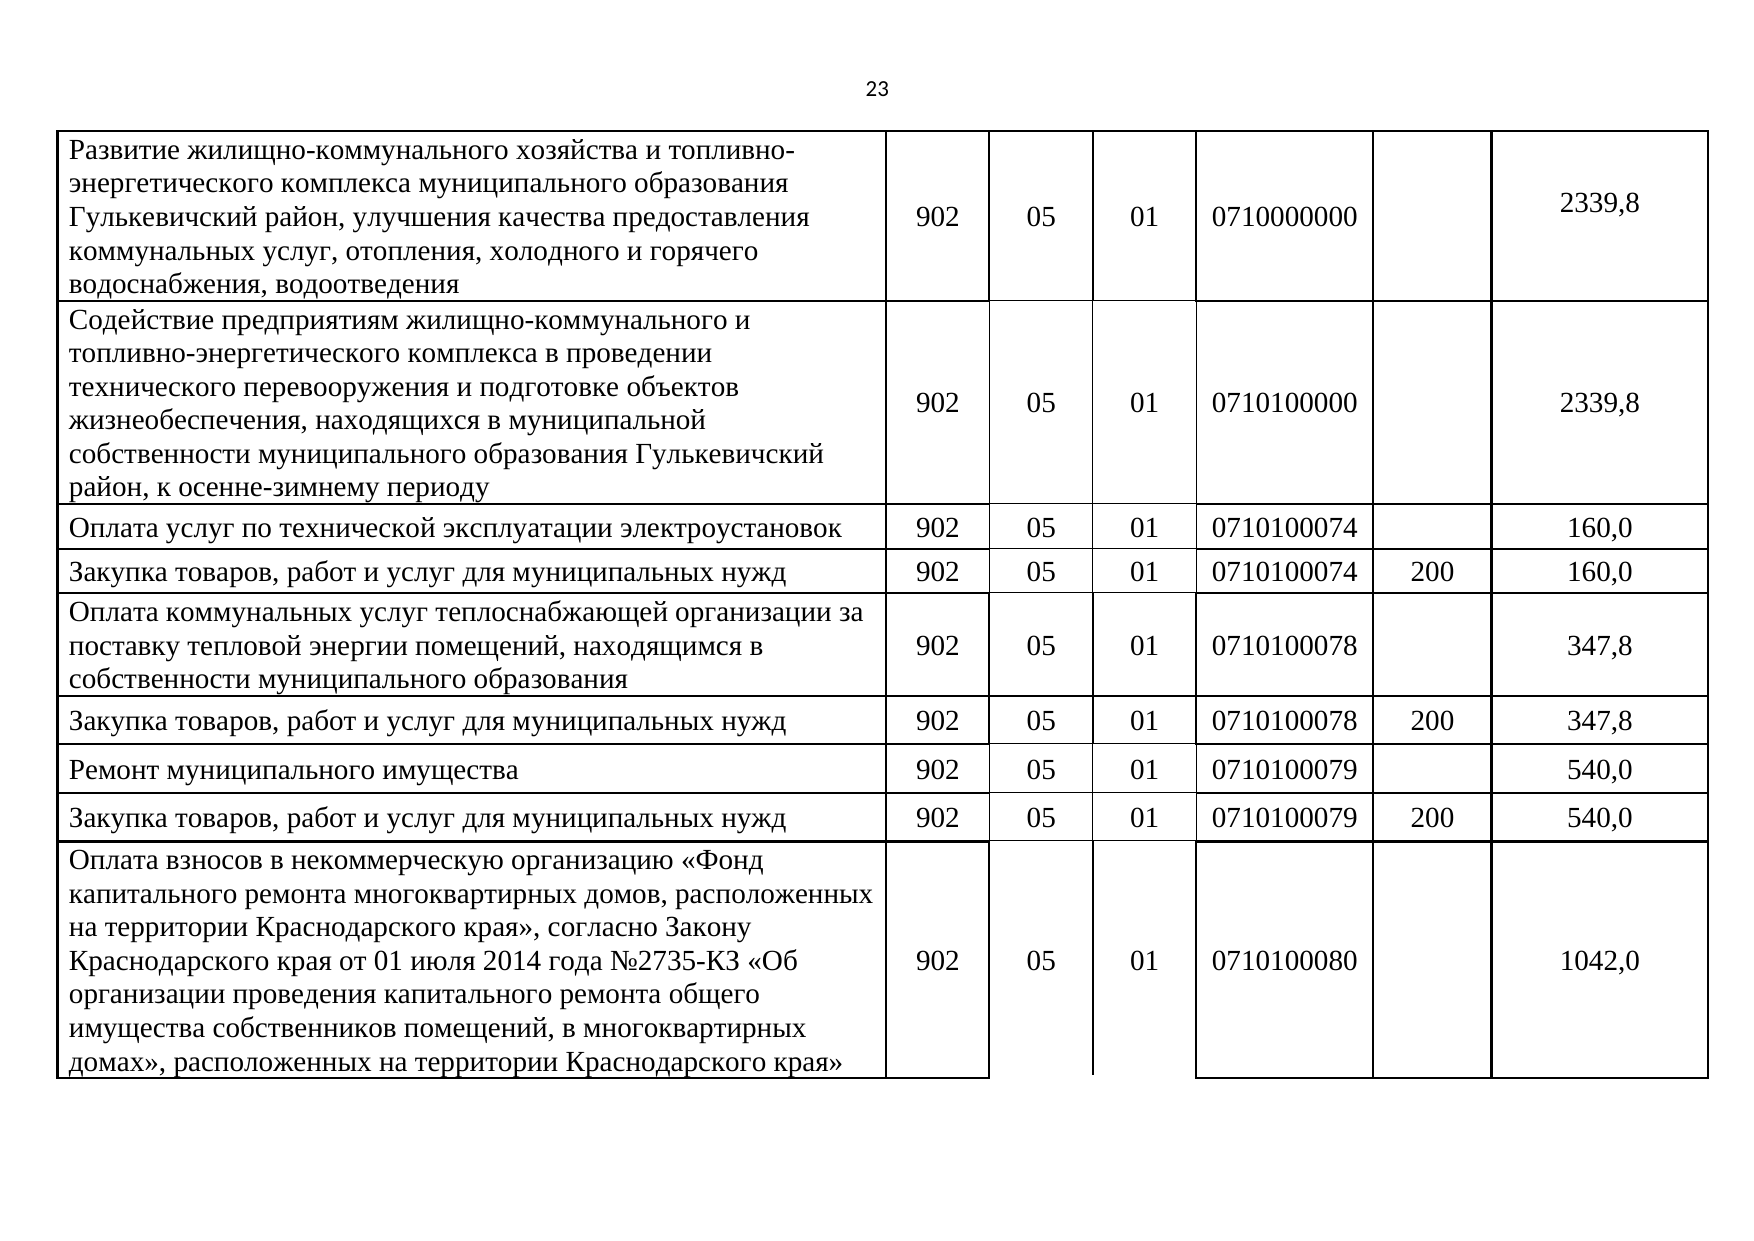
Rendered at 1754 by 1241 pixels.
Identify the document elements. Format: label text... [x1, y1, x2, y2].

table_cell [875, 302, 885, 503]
table_cell 0710100079 [1197, 794, 1372, 840]
table_cell 902 [887, 132, 988, 300]
table_cell 0710100074 [1197, 505, 1372, 548]
table_cell 0710100000 [1197, 302, 1372, 503]
table_cell 05 [990, 697, 1092, 743]
table_cell 01 [1093, 504, 1196, 548]
table_cell 05 [990, 504, 1092, 548]
table_cell 0710100074 [1197, 550, 1372, 592]
table_cell 0710000000 [1197, 132, 1372, 300]
table_cell 01 [1093, 549, 1196, 592]
table_cell 01 [1093, 841, 1195, 1077]
table_cell 2339,8 [1493, 302, 1707, 503]
table_cell 902 [887, 843, 988, 1077]
table_cell 902 [887, 745, 989, 792]
table_cell [1374, 505, 1490, 548]
table_cell 540,0 [1493, 745, 1707, 792]
table_cell 200 [1374, 550, 1490, 592]
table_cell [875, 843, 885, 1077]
table_cell 0710100080 [1197, 843, 1372, 1077]
table_cell 347,8 [1493, 697, 1707, 743]
table_cell Ремонт муниципального имущества [59, 745, 885, 792]
table_cell 05 [990, 841, 1093, 1077]
table_cell 01 [1094, 697, 1195, 743]
table_cell 902 [887, 594, 988, 695]
table_cell 01 [1093, 301, 1196, 503]
table_cell [1374, 302, 1490, 503]
table_cell 2339,8 [1493, 132, 1707, 300]
table_cell 05 [990, 793, 1092, 840]
table_cell 01 [1093, 793, 1196, 840]
table_cell [1374, 594, 1490, 695]
table_cell 01 [1094, 132, 1195, 300]
table_cell 0710100078 [1197, 697, 1372, 743]
table_cell 160,0 [1493, 550, 1707, 592]
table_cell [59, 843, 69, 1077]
table_cell Закупка товаров, работ и услуг для муниципальных нужд [59, 550, 885, 592]
table_cell 160,0 [1493, 505, 1707, 548]
table_cell 902 [887, 505, 989, 548]
table_cell 902 [887, 697, 988, 743]
table_cell 01 [1093, 744, 1196, 792]
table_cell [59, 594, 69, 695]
table_cell 05 [990, 549, 1092, 592]
table_cell 05 [990, 744, 1092, 792]
table_cell [1374, 843, 1490, 1077]
table_cell 01 [1094, 593, 1195, 695]
table_cell 0710100078 [1197, 594, 1372, 695]
table_cell 200 [1374, 697, 1490, 743]
table_cell 902 [887, 550, 989, 592]
table_cell 902 [887, 794, 989, 840]
table_cell 05 [990, 301, 1092, 503]
table_cell 347,8 [1493, 594, 1707, 695]
table_cell 05 [990, 593, 1092, 695]
table_cell Оплата услуг по технической эксплуатации электроустановок [59, 505, 885, 548]
table_cell [1374, 132, 1490, 300]
table_cell Закупка товаров, работ и услуг для муниципальных нужд [59, 697, 885, 743]
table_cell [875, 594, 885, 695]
table_cell Закупка товаров, работ и услуг для муниципальных нужд [59, 794, 885, 840]
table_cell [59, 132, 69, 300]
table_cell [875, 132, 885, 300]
table_cell 540,0 [1493, 794, 1707, 840]
table_cell 1042,0 [1493, 843, 1707, 1077]
table_cell 0710100079 [1197, 745, 1372, 792]
table_cell 05 [990, 132, 1092, 300]
table_cell 200 [1374, 794, 1490, 840]
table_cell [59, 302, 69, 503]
table_cell [1374, 745, 1490, 792]
table_cell 902 [887, 302, 989, 503]
